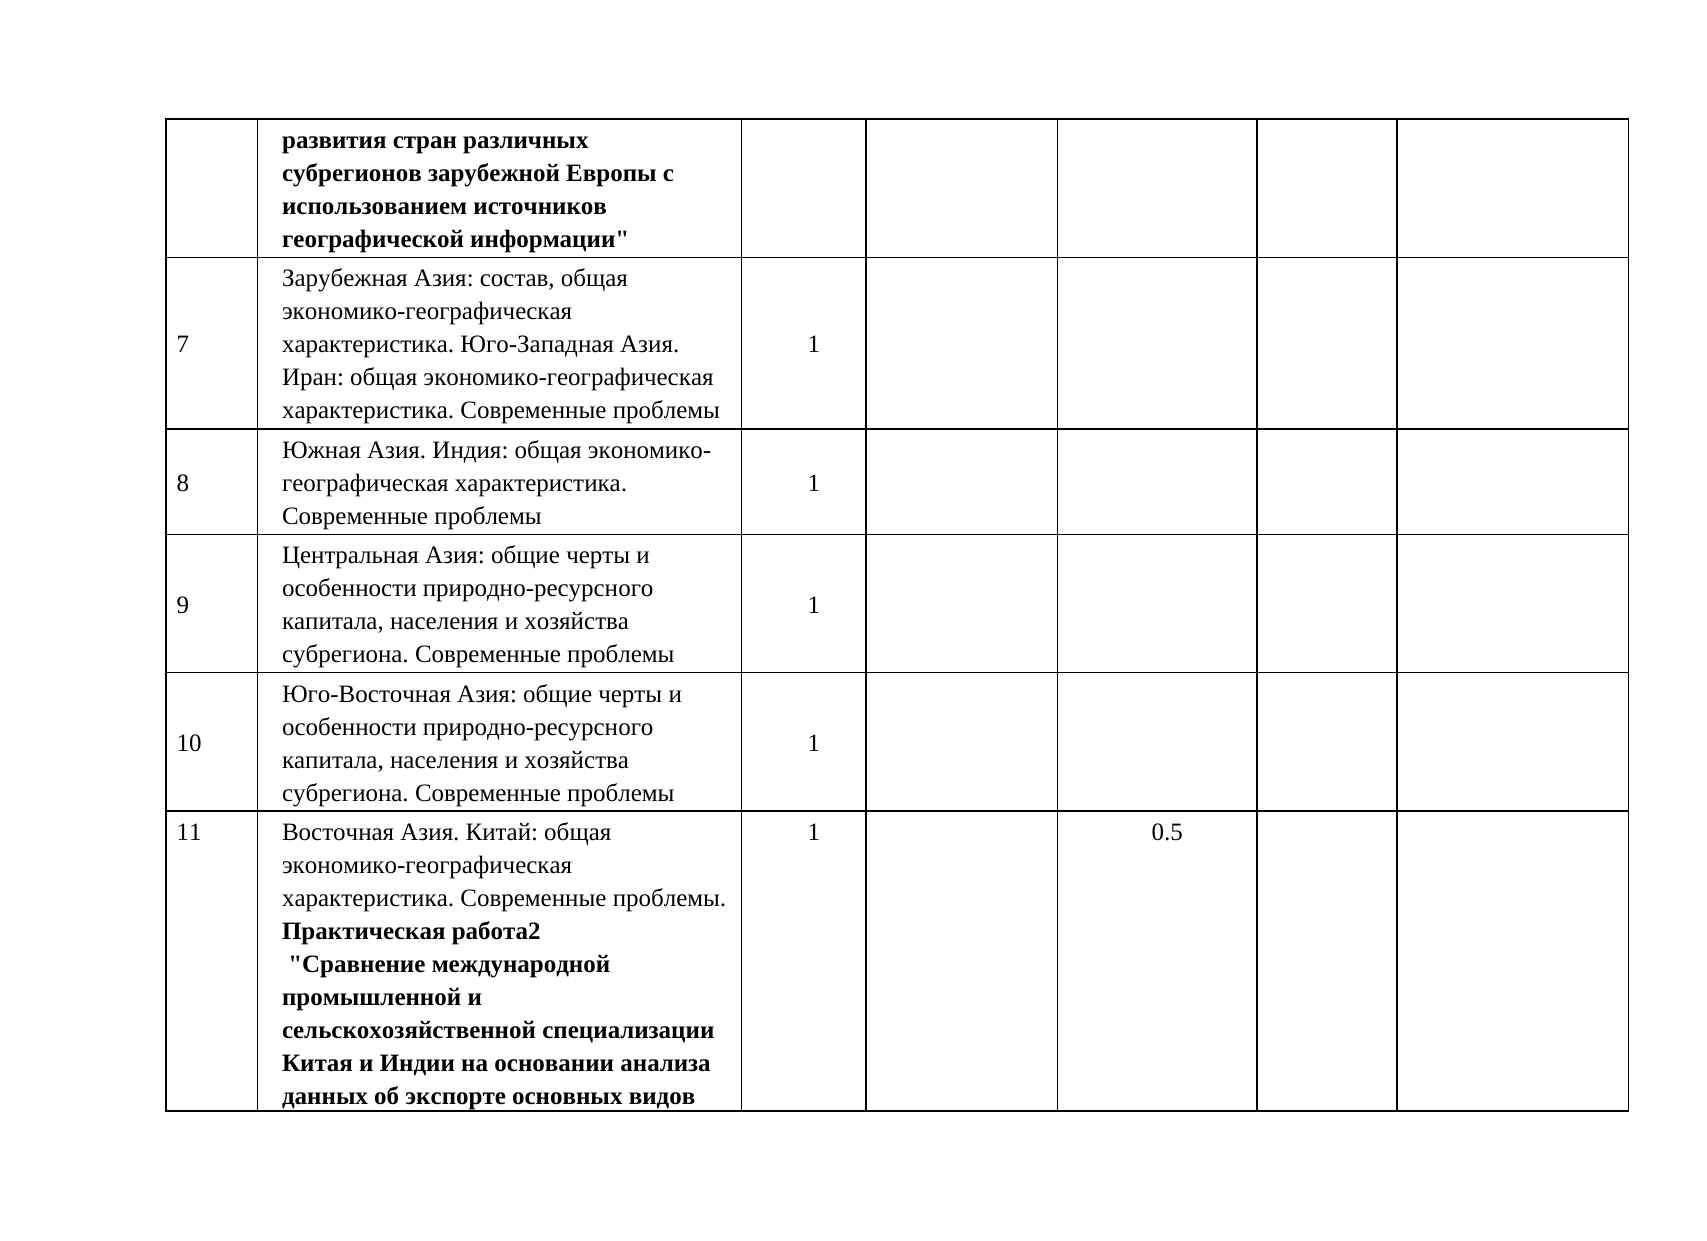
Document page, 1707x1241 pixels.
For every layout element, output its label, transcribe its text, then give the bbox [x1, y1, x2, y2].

table_cell [867, 812, 1057, 1110]
table_cell [1058, 430, 1256, 533]
table_cell 1 [742, 258, 865, 428]
table_cell [1398, 120, 1628, 257]
table_cell [1258, 430, 1396, 533]
table_cell [867, 120, 1057, 257]
table_cell [1258, 812, 1396, 1110]
table_cell 7 [167, 258, 257, 428]
table_cell [1258, 120, 1396, 257]
table_cell 1 [742, 812, 865, 1110]
table_cell 1 [742, 120, 865, 257]
table_cell [867, 430, 1057, 533]
table_cell [1398, 430, 1628, 533]
table_cell [867, 673, 1057, 810]
table_cell 8 [167, 430, 257, 533]
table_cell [258, 120, 741, 257]
table_cell [1258, 258, 1396, 428]
table_cell 1 [742, 535, 865, 672]
table_cell [867, 258, 1057, 428]
table_cell Юго-Восточная Азия: общие черты и особенности природно-ресурсного капитала, населения и хозяйства субрегиона. Современные проблемы [258, 673, 741, 810]
table_cell Центральная Азия: общие черты и особенности природно-ресурсного капитала, населения и хозяйства субрегиона. Современные проблемы [258, 535, 741, 672]
table_cell [1398, 535, 1628, 672]
table_cell 1 [742, 430, 865, 533]
table_cell Южная Азия. Индия: общая экономико-географическая характеристика. Современные проблемы [258, 430, 741, 533]
table_cell [1398, 673, 1628, 810]
table_cell 6 [167, 120, 257, 257]
table_cell [1058, 673, 1256, 810]
table_cell [1258, 535, 1396, 672]
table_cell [258, 812, 741, 1110]
table_cell [1058, 258, 1256, 428]
table_cell [867, 535, 1057, 672]
table_cell 0.5 [1058, 812, 1256, 1110]
table_cell 1 [1058, 120, 1256, 257]
table_cell [1398, 258, 1628, 428]
table_cell 11 [167, 812, 257, 1110]
table_cell [1058, 535, 1256, 672]
table_cell 10 [167, 673, 257, 810]
table_cell 1 [742, 673, 865, 810]
table_cell 9 [167, 535, 257, 672]
table_cell Зарубежная Азия: состав, общая экономико-географическая характеристика. Юго-Западная Азия. Иран: общая экономико-географическая характеристика. Современные проблемы [258, 258, 741, 428]
table_cell [1258, 673, 1396, 810]
table_cell [1398, 812, 1628, 1110]
